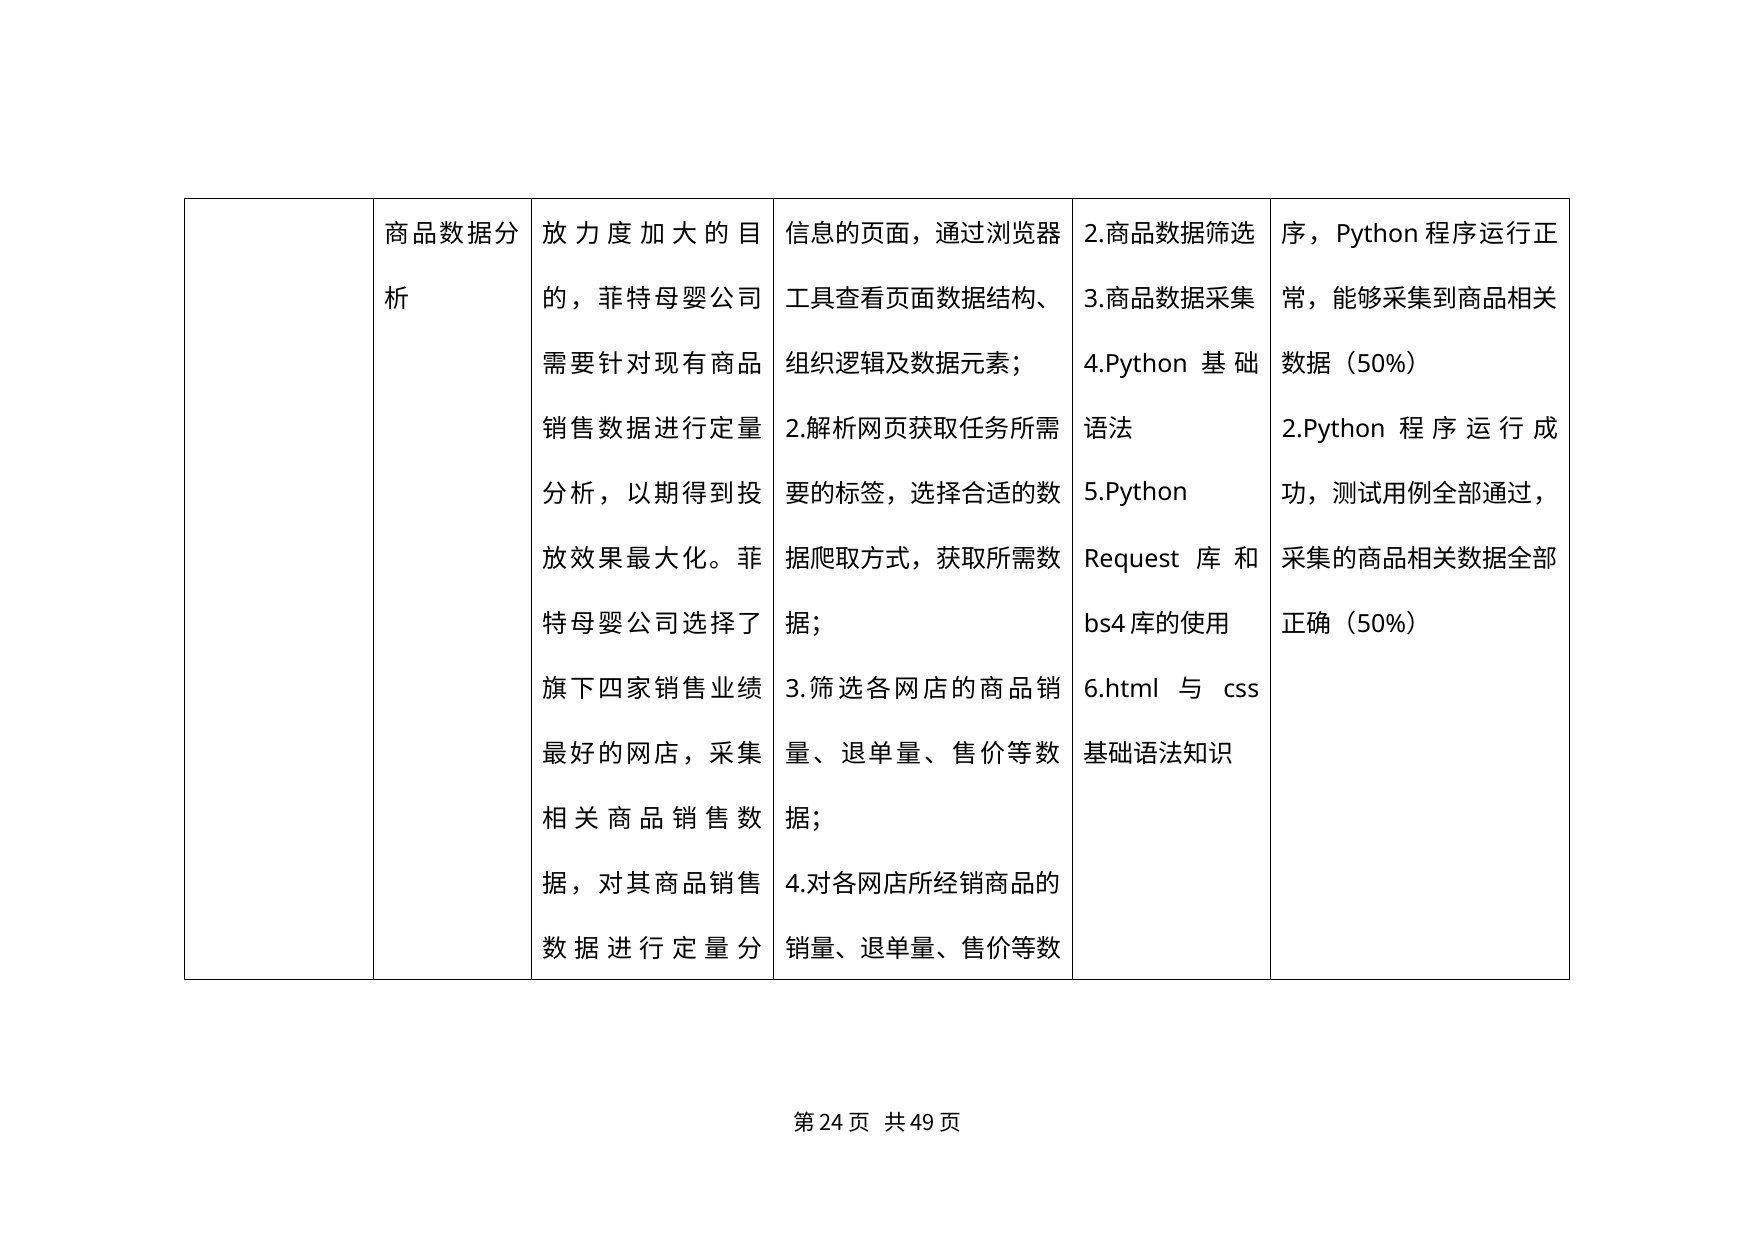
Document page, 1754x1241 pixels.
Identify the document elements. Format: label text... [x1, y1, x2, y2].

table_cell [1271, 199, 1569, 979]
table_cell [1073, 199, 1270, 979]
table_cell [774, 199, 1072, 979]
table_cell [532, 199, 773, 979]
table_cell 子任务2-1商品数据分析 [374, 199, 531, 979]
